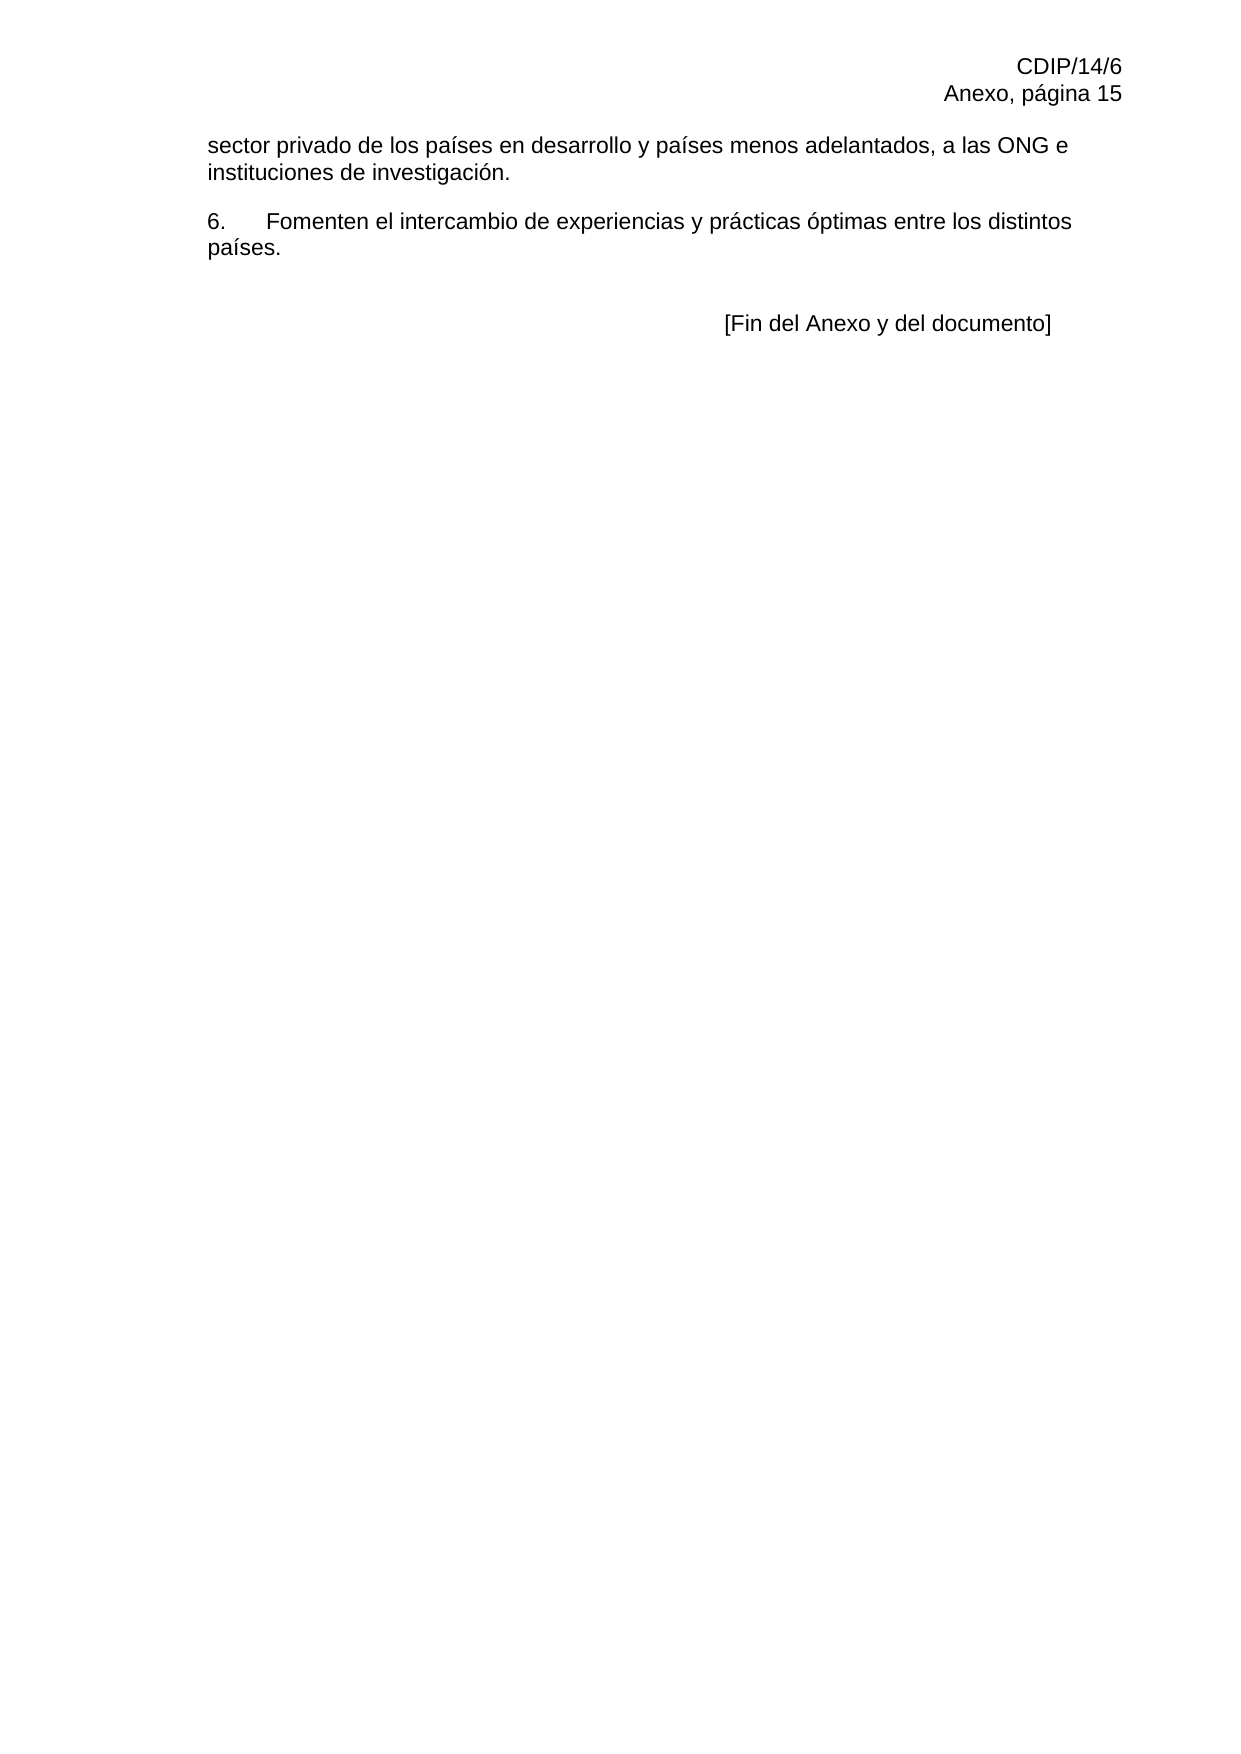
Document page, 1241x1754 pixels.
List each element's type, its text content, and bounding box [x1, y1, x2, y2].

list Fomenten el intercambio de experiencias y prácticas óptimas entre los distintos países. [207, 208, 1122, 261]
text [Fin del Anexo y del documento] [724, 310, 1122, 336]
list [207, 132, 1122, 185]
